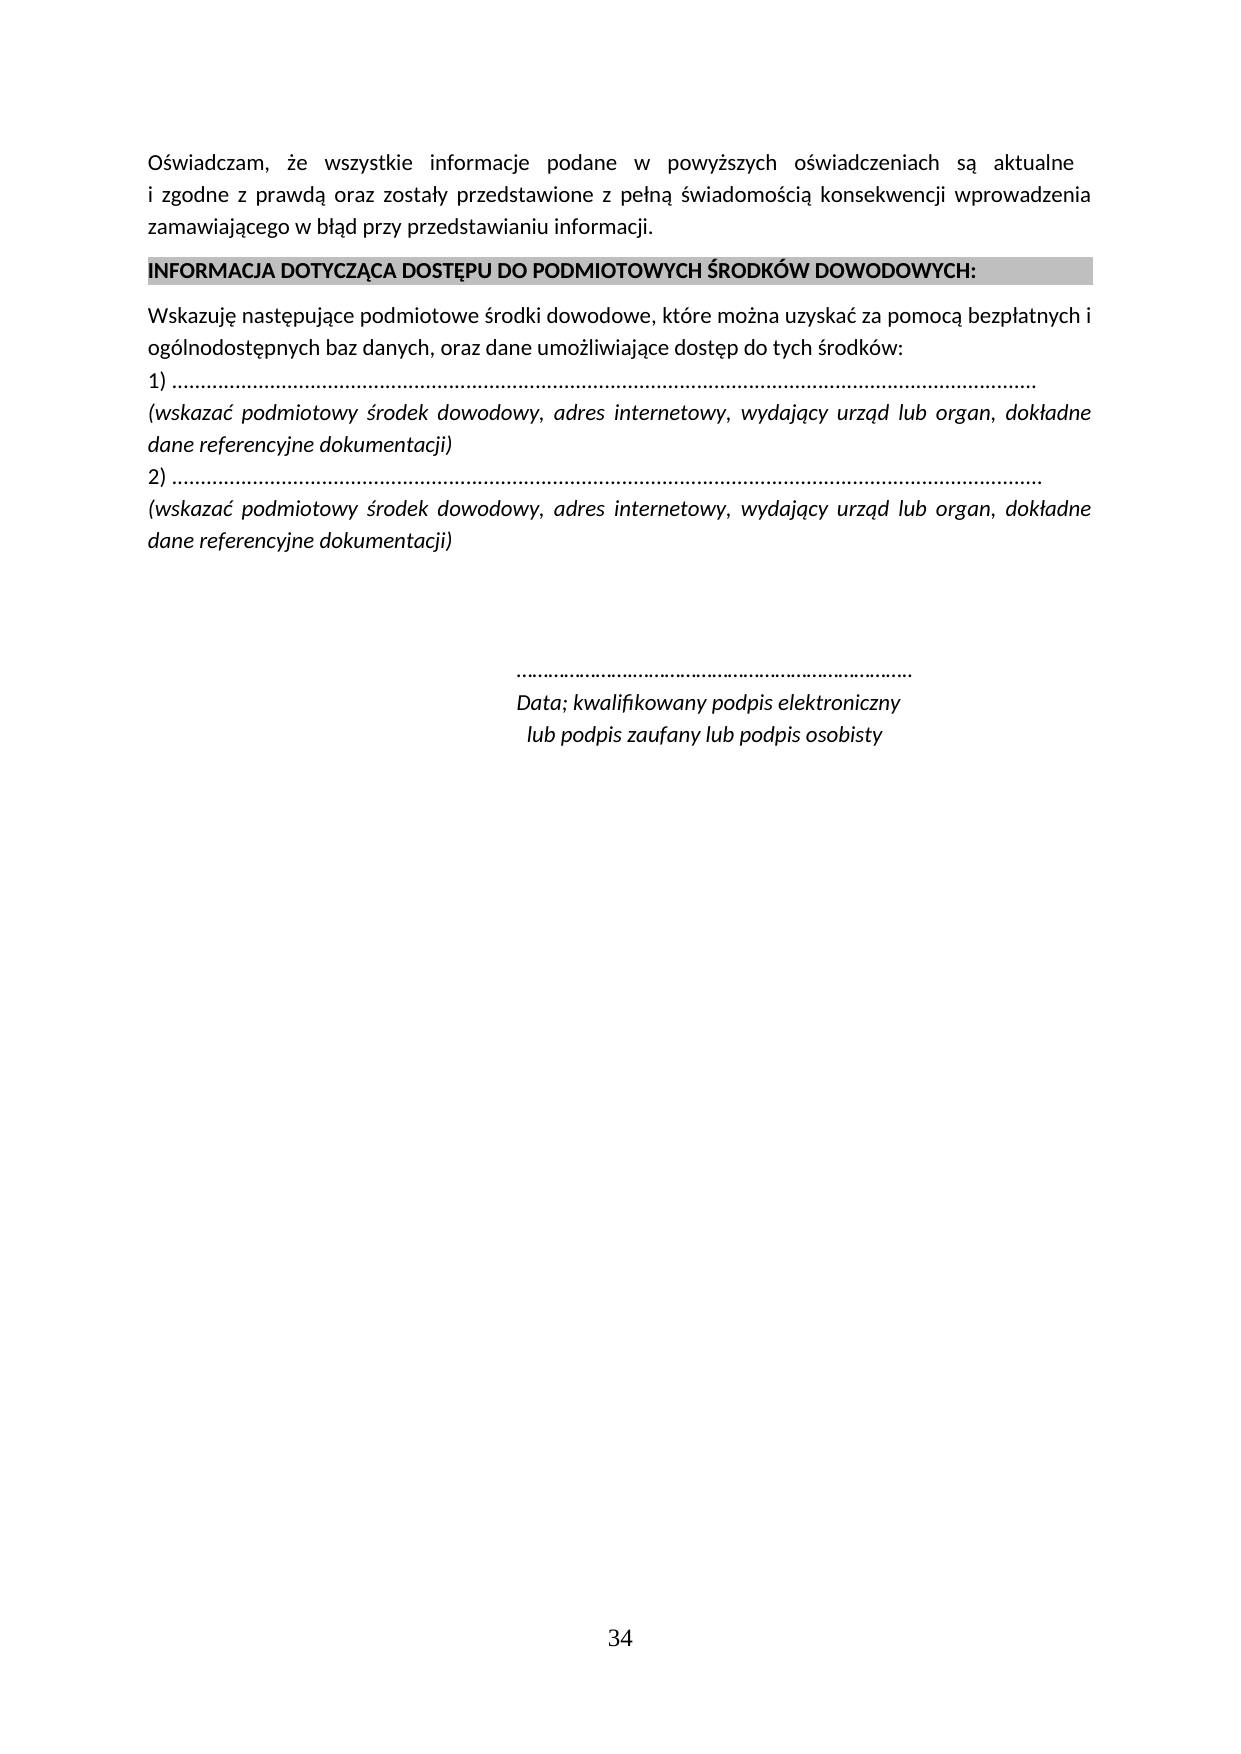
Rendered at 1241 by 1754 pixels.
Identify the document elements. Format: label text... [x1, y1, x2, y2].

text 2) ....................................................................................................................................................... [148, 462, 1093, 490]
text 1) ...................................................................................................................................................... [148, 366, 1093, 394]
text INFORMACJA DOTYCZĄCA DOSTĘPU DO PODMIOTOWYCH ŚRODKÓW DOWODOWYCH: [148, 257, 1093, 285]
text (wskazać podmiotowy środek dowodowy, adres internetowy, wydający urząd lub organ, dokładne dane referencyjne dokumentacji) [148, 398, 1093, 458]
text lub podpis zaufany lub podpis osobisty [443, 720, 1093, 748]
text ………………….…………………………………………….. [148, 655, 1093, 683]
text Oświadczam, że wszystkie informacje podane w powyższych oświadczeniach są aktualne i zgodne z prawdą oraz zostały przedstawione z pełną świadomością konsekwencji wprowadzenia zamawiającego w błąd przy przedstawianiu informacji. [148, 148, 1093, 240]
text Wskazuję następujące podmiotowe środki dowodowe, które można uzyskać za pomocą bezpłatnych i ogólnodostępnych baz danych, oraz dane umożliwiające dostęp do tych środków: [148, 301, 1093, 362]
text Data; kwalifikowany podpis elektroniczny [148, 688, 1093, 716]
text (wskazać podmiotowy środek dowodowy, adres internetowy, wydający urząd lub organ, dokładne dane referencyjne dokumentacji) [148, 494, 1093, 555]
